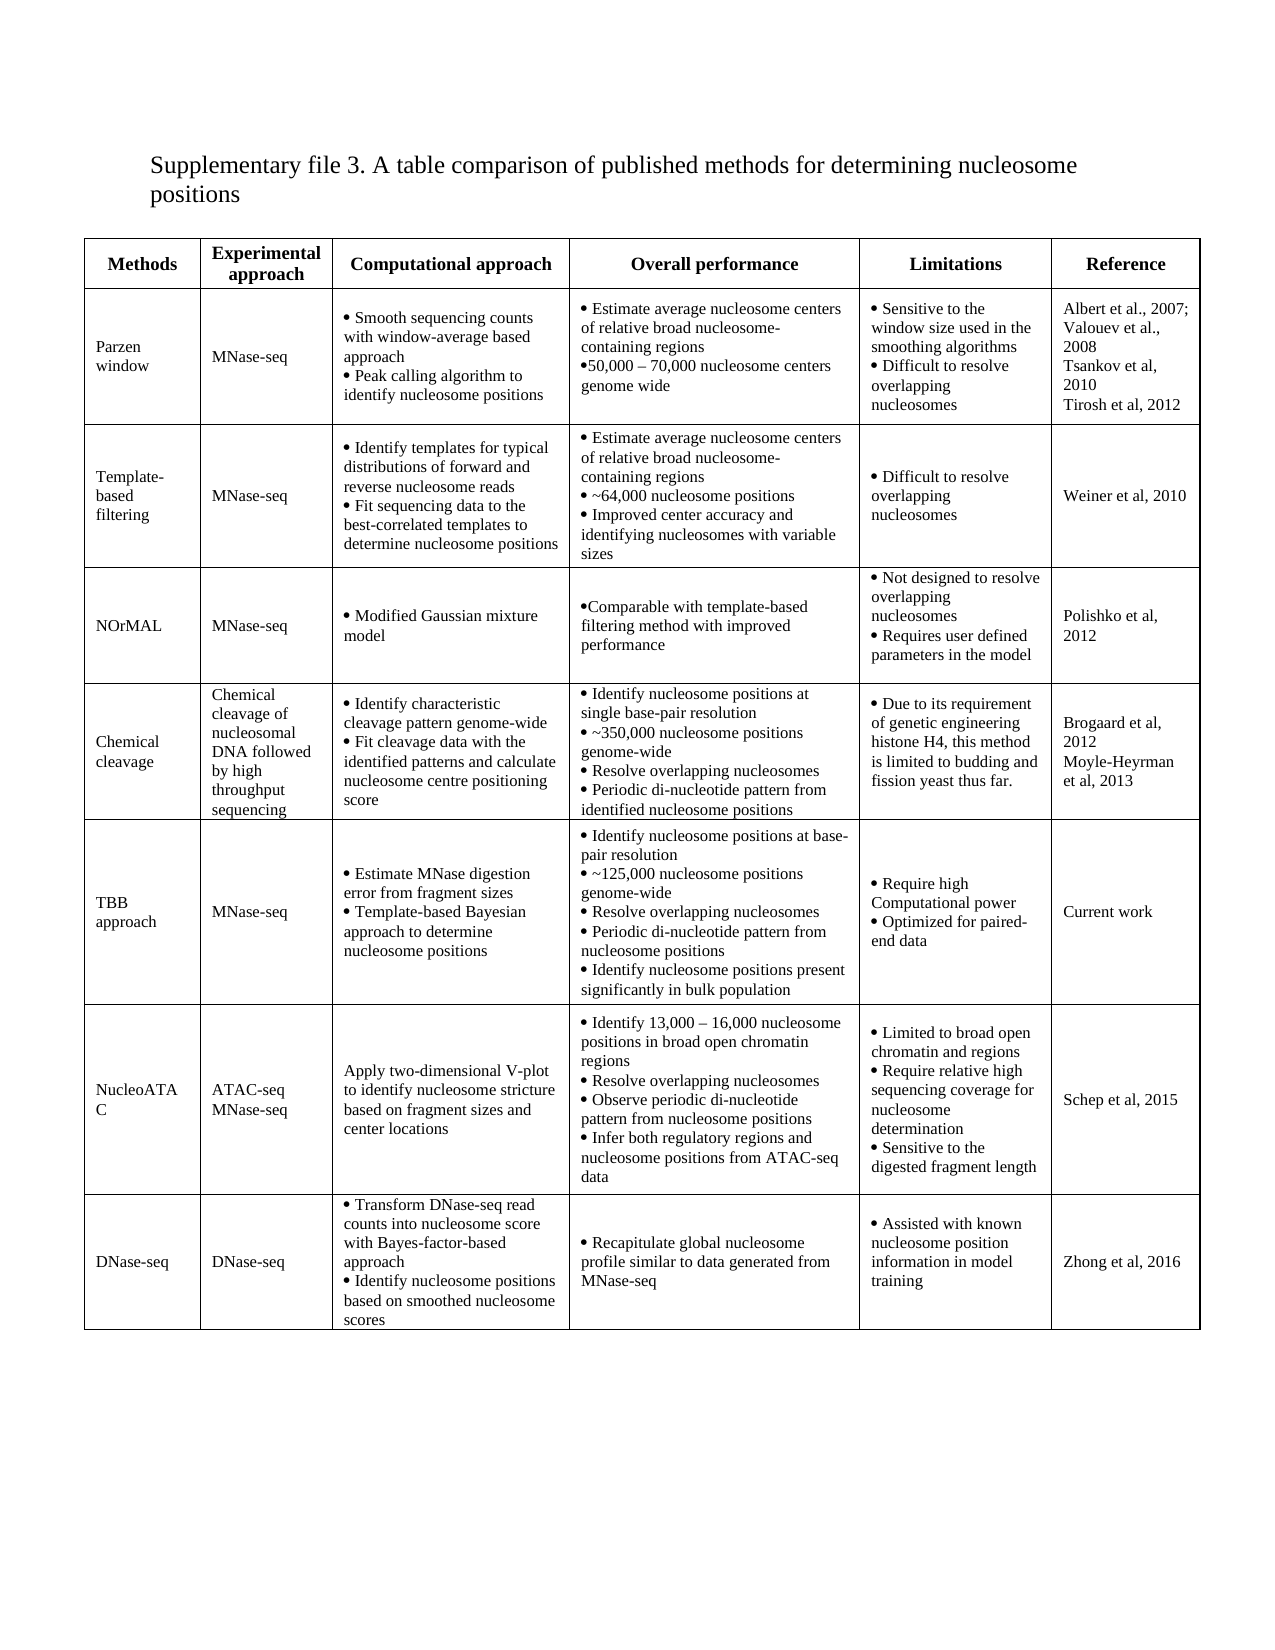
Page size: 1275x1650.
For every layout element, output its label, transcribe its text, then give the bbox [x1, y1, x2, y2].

table_cell Smooth sequencing counts with window-average based approach Peak calling algorithm to identify nucleosome positions [333, 289, 569, 423]
table_header Reference [1052, 239, 1199, 288]
table_cell Zhong et al, 2016 [1052, 1195, 1199, 1329]
table_cell Difficult to resolve overlapping nucleosomes [860, 425, 1051, 567]
table_cell Weiner et al, 2010 [1052, 425, 1199, 567]
table_cell MNase-seq [201, 568, 332, 683]
table_header Limitations [860, 239, 1051, 288]
table_cell ATAC-seq MNase-seq [201, 1005, 332, 1193]
table_cell Due to its requirement of genetic engineering histone H4, this method is limited to budding and fission yeast thus far. [860, 684, 1051, 819]
table_cell Apply two-dimensional V-plot to identify nucleosome stricture based on fragment sizes and center locations [333, 1005, 569, 1193]
table_cell Not designed to resolve overlapping nucleosomes Requires user defined parameters in the model [860, 568, 1051, 683]
table_cell NOrMAL [85, 568, 200, 683]
table_cell Current work [1052, 820, 1199, 1004]
table_cell Limited to broad open chromatin and regions Require relative high sequencing coverage for nucleosome determination Sensitive to the digested fragment length [860, 1005, 1051, 1193]
table_cell Template-based filtering [85, 425, 200, 567]
table_cell Recapitulate global nucleosome profile similar to data generated from MNase-seq [570, 1195, 859, 1329]
table_cell Identify nucleosome positions at single base-pair resolution ~350,000 nucleosome positions genome-wide Resolve overlapping nucleosomes Periodic di-nucleotide pattern from identified nucleosome positions [570, 684, 859, 819]
table_header Overall performance [570, 239, 859, 288]
table_cell MNase-seq [201, 289, 332, 423]
table_cell Polishko et al, 2012 [1052, 568, 1199, 683]
table_cell Identify nucleosome positions at base-pair resolution ~125,000 nucleosome positions genome-wide Resolve overlapping nucleosomes Periodic di-nucleotide pattern from nucleosome positions Identify nucleosome positions present significantly in bulk population [570, 820, 859, 1004]
table_cell Estimate average nucleosome centers of relative broad nucleosome-containing regions ~64,000 nucleosome positions Improved center accuracy and identifying nucleosomes with variable sizes [570, 425, 859, 567]
table_cell Chemical cleavage of nucleosomal DNA followed by high throughput sequencing [201, 684, 332, 819]
table_header Computational approach [333, 239, 569, 288]
table_cell Require high Computational power Optimized for paired-end data [860, 820, 1051, 1004]
table_cell NucleoATAC [85, 1005, 200, 1193]
table_cell Estimate MNase digestion error from fragment sizes Template-based Bayesian approach to determine nucleosome positions [333, 820, 569, 1004]
table_cell Modified Gaussian mixture model [333, 568, 569, 683]
table_cell Chemical cleavage [85, 684, 200, 819]
table_cell DNase-seq [201, 1195, 332, 1329]
table_cell Brogaard et al, 2012 Moyle-Heyrman et al, 2013 [1052, 684, 1199, 819]
table_cell Schep et al, 2015 [1052, 1005, 1199, 1193]
text Supplementary file 3. A table comparison of published methods for determining nucleosome positions [150, 150, 1125, 207]
table_cell MNase-seq [201, 820, 332, 1004]
table_cell MNase-seq [201, 425, 332, 567]
table_cell Parzen window [85, 289, 200, 423]
table_header Experimental approach [201, 239, 332, 288]
table_cell Identify 13,000 – 16,000 nucleosome positions in broad open chromatin regions Resolve overlapping nucleosomes Observe periodic di-nucleotide pattern from nucleosome positions Infer both regulatory regions and nucleosome positions from ATAC-seq data [570, 1005, 859, 1193]
table_cell Identify characteristic cleavage pattern genome-wide Fit cleavage data with the identified patterns and calculate nucleosome centre positioning score [333, 684, 569, 819]
table_cell Sensitive to the window size used in the smoothing algorithms Difficult to resolve overlapping nucleosomes [860, 289, 1051, 423]
table_cell Comparable with template-based filtering method with improved performance [570, 568, 859, 683]
table_cell Estimate average nucleosome centers of relative broad nucleosome-containing regions 50,000 – 70,000 nucleosome centers genome wide [570, 289, 859, 423]
table_cell Transform DNase-seq read counts into nucleosome score with Bayes-factor-based approach Identify nucleosome positions based on smoothed nucleosome scores [333, 1195, 569, 1329]
table_cell TBB approach [85, 820, 200, 1004]
table_cell DNase-seq [85, 1195, 200, 1329]
table_cell Identify templates for typical distributions of forward and reverse nucleosome reads Fit sequencing data to the best-correlated templates to determine nucleosome positions [333, 425, 569, 567]
table_header Methods [85, 239, 200, 288]
table_cell Assisted with known nucleosome position information in model training [860, 1195, 1051, 1329]
table_cell Albert et al., 2007; Valouev et al., 2008 Tsankov et al, 2010 Tirosh et al, 2012 [1052, 289, 1199, 423]
